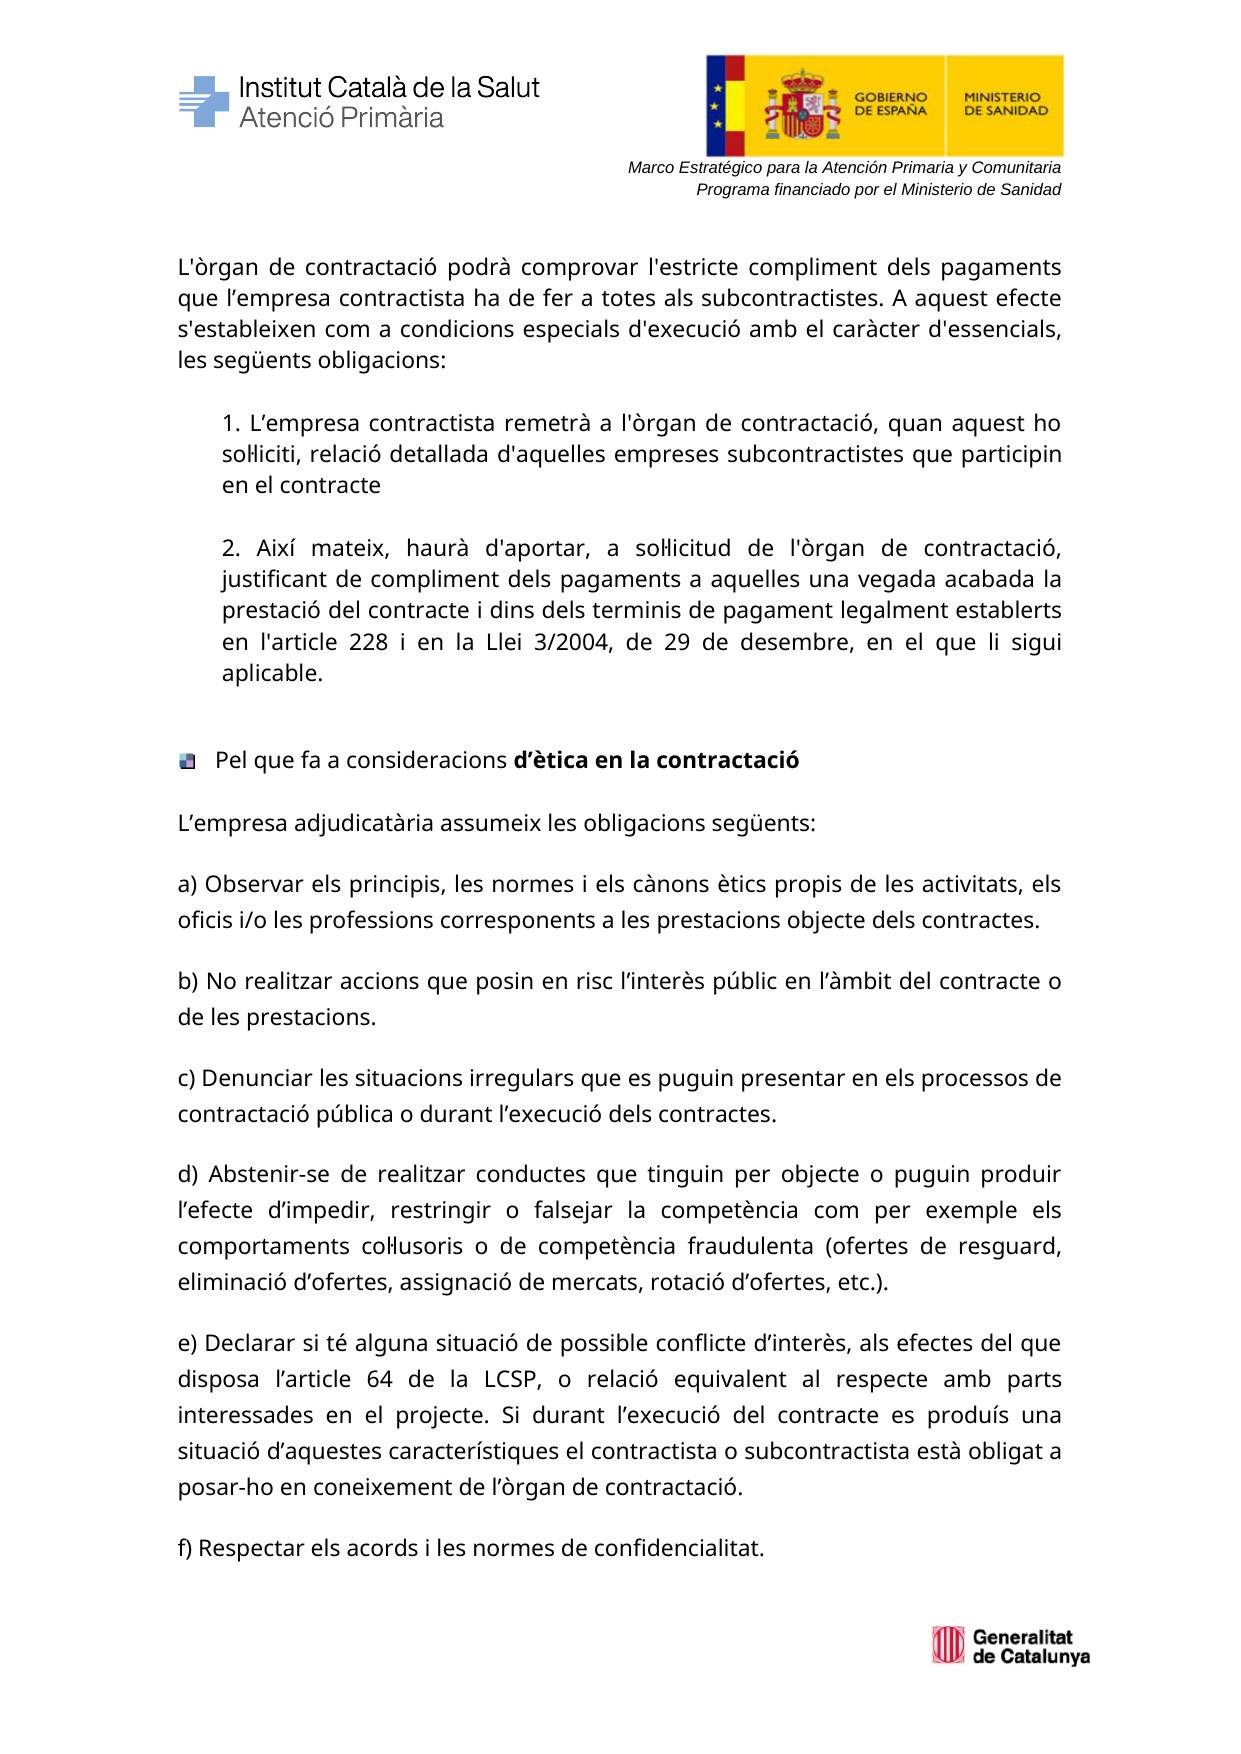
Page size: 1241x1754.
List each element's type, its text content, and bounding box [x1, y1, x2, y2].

text a) Observar els principis, les normes i els cànons ètics propis de les activitats, els oficis i/o les professions corresponents a les prestacions objecte dels contractes. [177, 868, 1063, 935]
list Pel que fa a consideracions d’ètica en la contractació [177, 744, 1063, 776]
text 2. Així mateix, haurà d'aportar, a sol·licitud de l'òrgan de contractació, justificant de compliment dels pagaments a aquelles una vegada acabada la prestació del contracte i dins dels terminis de pagament legalment establerts en l'article 228 i en la Llei 3/2004, de 29 de desembre, en el que li sigui aplicable. [222, 532, 1063, 688]
picture [893, 1619, 1129, 1672]
text d) Abstenir-se de realitzar conductes que tinguin per objecte o puguin produir l’efecte d’impedir, restringir o falsejar la competència com per exemple els comportaments col·lusoris o de competència fraudulenta (ofertes de resguard, eliminació d’ofertes, assignació de mercats, rotació d’ofertes, etc.). [177, 1158, 1063, 1297]
text b) No realitzar accions que posin en risc l’interès públic en l’àmbit del contracte o de les prestacions. [177, 965, 1063, 1032]
text c) Denunciar les situacions irregulars que es puguin presentar en els processos de contractació pública o durant l’execució dels contractes. [177, 1062, 1063, 1129]
text L'òrgan de contractació podrà comprovar l'estricte compliment dels pagaments que l’empresa contractista ha de fer a totes als subcontractistes. A aquest efecte s'estableixen com a condicions especials d'execució amb el caràcter d'essencials, les següents obligacions: [177, 251, 1063, 376]
text e) Declarar si té alguna situació de possible conflicte d’interès, als efectes del que disposa l’article 64 de la LCSP, o relació equivalent al respecte amb parts interessades en el projecte. Si durant l’execució del contracte es produís una situació d’aquestes característiques el contractista o subcontractista està obligat a posar-ho en coneixement de l’òrgan de contractació. [177, 1327, 1063, 1502]
text 1. L’empresa contractista remetrà a l'òrgan de contractació, quan aquest ho sol·liciti, relació detallada d'aquelles empreses subcontractistes que participin en el contracte [222, 407, 1063, 501]
text f) Respectar els acords i les normes de confidencialitat. [177, 1532, 1063, 1563]
picture [178, 752, 195, 769]
text L’empresa adjudicatària assumeix les obligacions següents: [177, 807, 1063, 838]
picture [177, 73, 543, 132]
